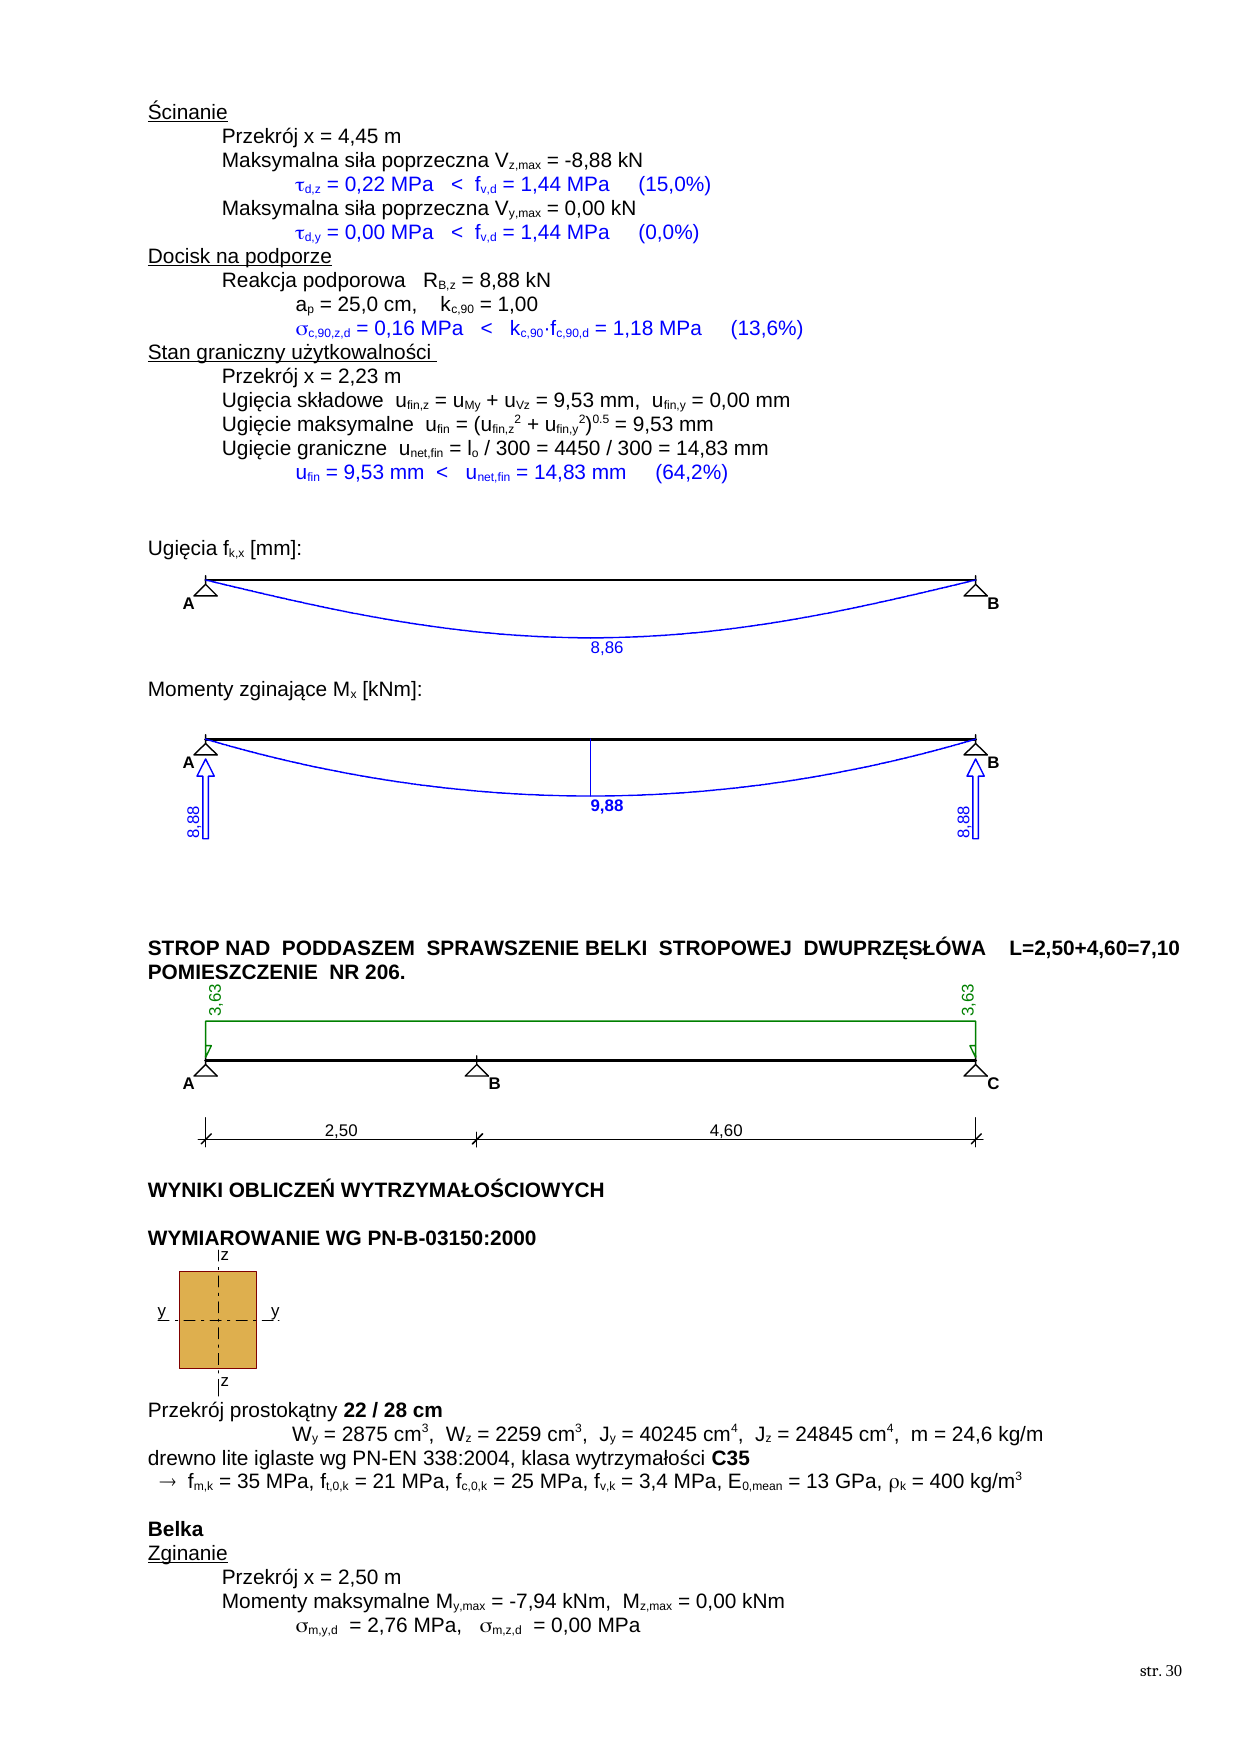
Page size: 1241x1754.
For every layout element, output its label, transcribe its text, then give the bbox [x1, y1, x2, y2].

text d,y = 0,00 MPa < fv,d = 1,44 MPa (0,0%) [148, 220, 1182, 244]
text Przekrój prostokątny 22 / 28 cm [148, 1397, 1182, 1421]
text ufin = 9,53 mm < unet,fin = 14,83 mm (64,2%) [148, 460, 1182, 484]
text WYMIAROWANIE WG PN-B-03150:2000 [148, 1226, 1182, 1250]
text Przekrój x = 2,23 m [148, 364, 1182, 388]
text Maksymalna siła poprzeczna Vz,max = -8,88 kN [148, 148, 1182, 172]
text Zginanie [148, 1541, 1182, 1565]
text Momenty zginające Mx [kNm]: [148, 677, 1182, 701]
text Maksymalna siła poprzeczna Vy,max = 0,00 kN [148, 196, 1182, 220]
text  fm,k = 35 MPa, ft,0,k = 21 MPa, fc,0,k = 25 MPa, fv,k = 3,4 MPa, E0,mean = 13 GPa, k = 400 kg/m3 [148, 1469, 1182, 1493]
text ap = 25,0 cm, kc,90 = 1,00 [148, 292, 1182, 316]
text Belka [148, 1517, 1182, 1541]
text Przekrój x = 2,50 m [148, 1565, 1182, 1589]
text Docisk na podporze [148, 244, 1182, 268]
text Ugięcie graniczne unet,fin = lo / 300 = 4450 / 300 = 14,83 mm [148, 436, 1182, 460]
text Reakcja podporowa RB,z = 8,88 kN [148, 268, 1182, 292]
text Wy = 2875 cm3, Wz = 2259 cm3, Jy = 40245 cm4, Jz = 24845 cm4, m = 24,6 kg/m [148, 1421, 1182, 1445]
text c,90,z,d = 0,16 MPa < kc,90·fc,90,d = 1,18 MPa (13,6%) [148, 316, 1182, 340]
text Przekrój x = 4,45 m [148, 124, 1182, 148]
text WYNIKI OBLICZEŃ WYTRZYMAŁOŚCIOWYCH [148, 1178, 1182, 1202]
text STROP NAD PODDASZEM SPRAWSZENIE BELKI STROPOWEJ DWUPRZĘSŁÓWA L=2,50+4,60=7,10 [148, 936, 1182, 960]
text Ścinanie [148, 100, 1182, 124]
text Ugięcia fk,x [mm]: [148, 536, 1182, 560]
text POMIESZCZENIE NR 206. [148, 960, 1182, 984]
text Ugięcie maksymalne ufin = (ufin,z2 + ufin,y2)0.5 = 9,53 mm [148, 412, 1182, 436]
text Momenty maksymalne My,max = -7,94 kNm, Mz,max = 0,00 kNm [148, 1589, 1182, 1613]
text m,y,d = 2,76 MPa, m,z,d = 0,00 MPa [148, 1613, 1182, 1637]
text d,z = 0,22 MPa < fv,d = 1,44 MPa (15,0%) [148, 172, 1182, 196]
text drewno lite iglaste wg PN-EN 338:2004, klasa wytrzymałości C35 [148, 1445, 1182, 1469]
text Ugięcia składowe ufin,z = uMy + uVz = 9,53 mm, ufin,y = 0,00 mm [148, 388, 1182, 412]
text Stan graniczny użytkowalności [148, 340, 1182, 364]
